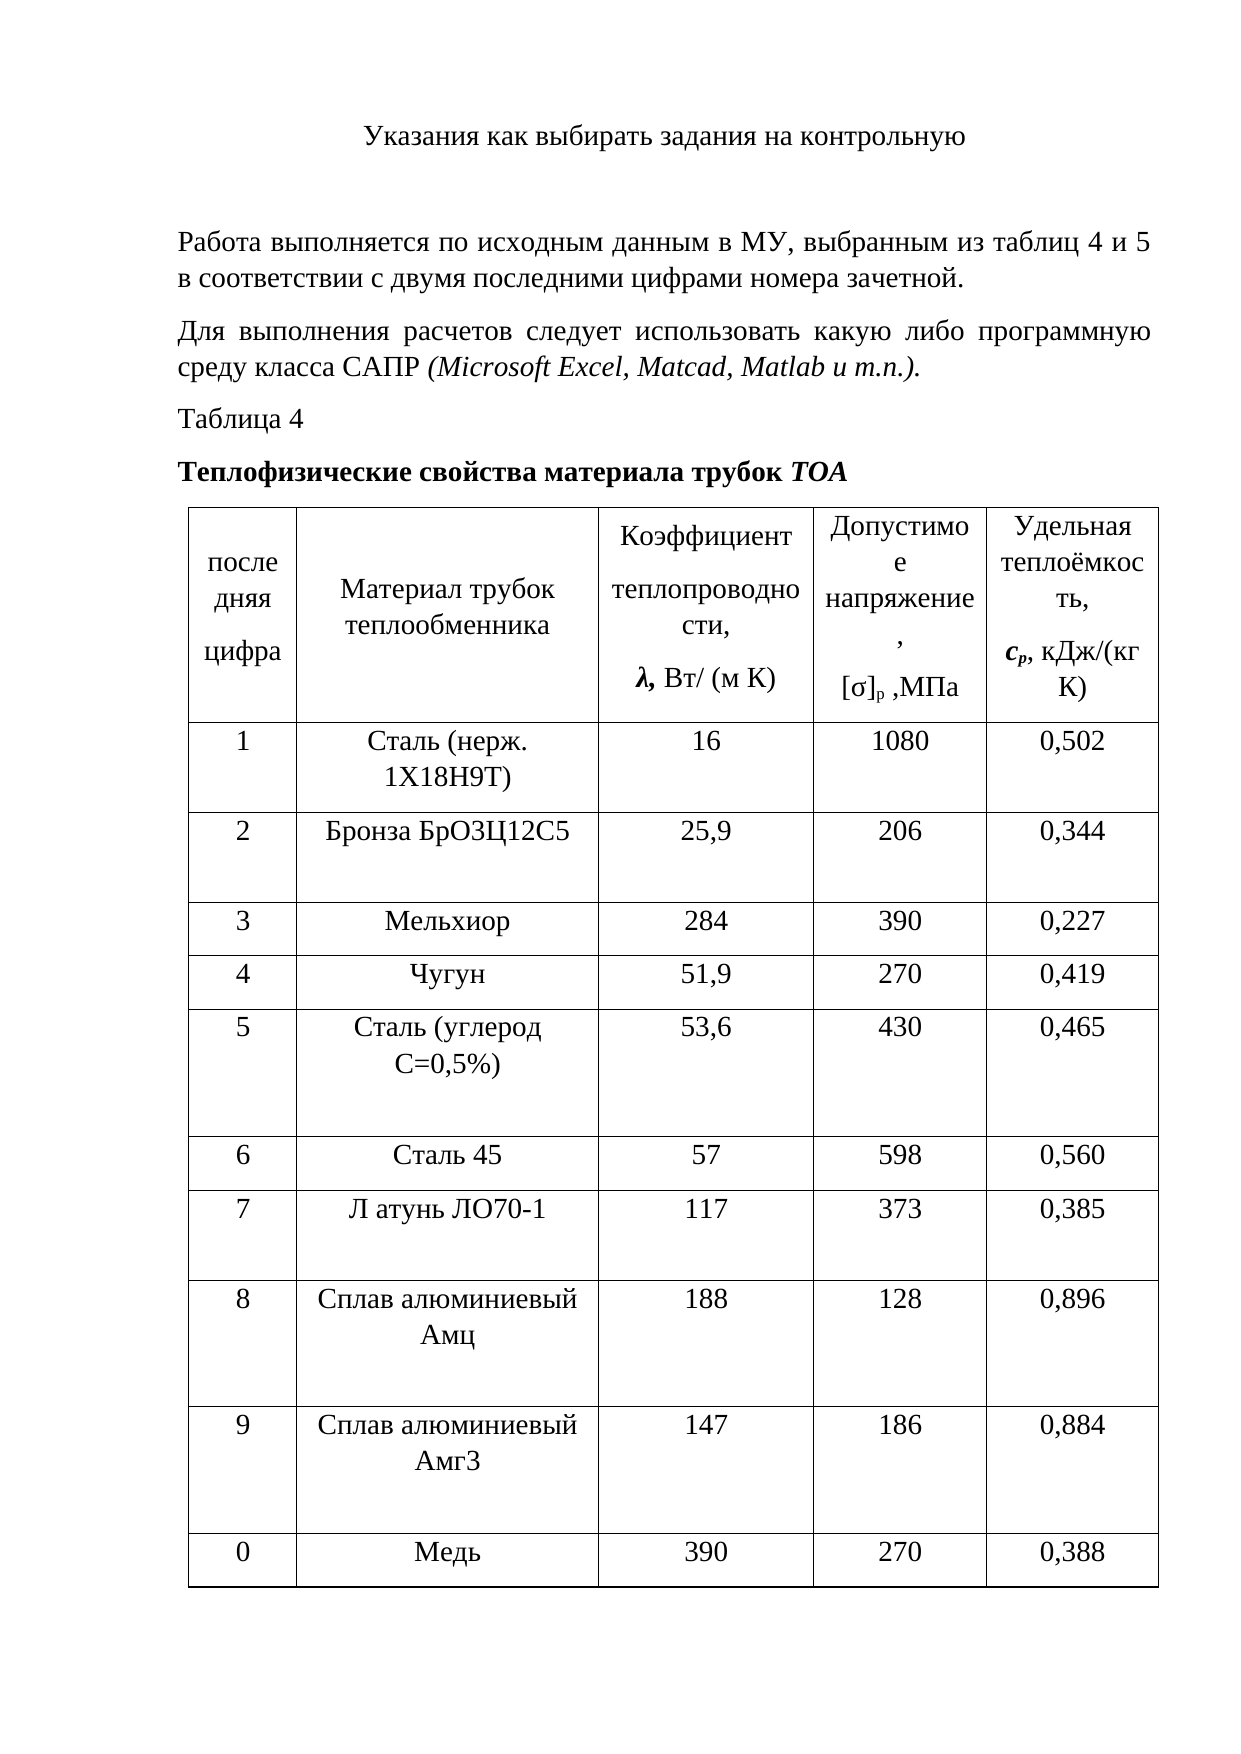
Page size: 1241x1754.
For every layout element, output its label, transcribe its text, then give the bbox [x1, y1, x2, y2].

table_cell 128 [814, 1281, 986, 1406]
text Для выполнения расчетов следует использовать какую либо программную среду класса САПР (Microsoft Excel, Matcad, Matlab и т.п.). [177, 313, 1152, 382]
table_cell 373 [814, 1191, 986, 1280]
table_cell 8 [189, 1281, 296, 1406]
table_cell 0,419 [987, 956, 1158, 1008]
table_cell Сплав алюминиевый Амц [297, 1281, 598, 1406]
table_cell 0,388 [987, 1534, 1158, 1586]
table_cell 206 [814, 813, 986, 902]
text Теплофизические свойства материала трубок ТОА [177, 454, 1152, 488]
table_cell 5 [189, 1010, 296, 1136]
table_cell 57 [599, 1137, 813, 1190]
table_cell 53,6 [599, 1010, 813, 1136]
table_cell Сплав алюминиевый Амг3 [297, 1407, 598, 1533]
table_cell 270 [814, 1534, 986, 1586]
table_header Материал трубок теплообменника [297, 508, 598, 722]
table_cell Сталь (углерод С=0,5%) [297, 1010, 598, 1136]
table_cell 0,560 [987, 1137, 1158, 1190]
table_cell Мельхиор [297, 903, 598, 955]
table_cell 270 [814, 956, 986, 1008]
table_cell 390 [814, 903, 986, 955]
table_cell Сталь 45 [297, 1137, 598, 1190]
table_header Коэффициент теплопроводности, λ, Вт/ (м К) [599, 508, 813, 722]
table_cell 284 [599, 903, 813, 955]
table_cell Медь [297, 1534, 598, 1586]
table_header Удельная теплоёмкость, ср, кДж/(кг К) [987, 508, 1158, 722]
table_cell 188 [599, 1281, 813, 1406]
table_cell 430 [814, 1010, 986, 1136]
table_cell 598 [814, 1137, 986, 1190]
table_cell 0,896 [987, 1281, 1158, 1406]
text Указания как выбирать задания на контрольную [177, 118, 1152, 152]
table_cell 0 [189, 1534, 296, 1586]
table_cell 0,227 [987, 903, 1158, 955]
text Таблица 4 [177, 402, 1152, 435]
table_cell 0,884 [987, 1407, 1158, 1533]
table_cell Чугун [297, 956, 598, 1008]
table_cell 390 [599, 1534, 813, 1586]
table_cell 0,385 [987, 1191, 1158, 1280]
table_cell Л атунь ЛО70-1 [297, 1191, 598, 1280]
table_cell 2 [189, 813, 296, 902]
table_cell 0,502 [987, 723, 1158, 812]
text Работа выполняется по исходным данным в МУ, выбранным из таблиц 4 и 5 в соответствии с двумя последними цифрами номера зачетной. [177, 224, 1152, 293]
table_header последняя цифра [189, 508, 296, 722]
table_cell 1 [189, 723, 296, 812]
table_cell 147 [599, 1407, 813, 1533]
table_cell 3 [189, 903, 296, 955]
table_cell 1080 [814, 723, 986, 812]
table_cell 186 [814, 1407, 986, 1533]
table_cell Бронза БрО3Ц12С5 [297, 813, 598, 902]
table_cell 6 [189, 1137, 296, 1190]
table_header Допустимое напряжение, [σ]р ,МПа [814, 508, 986, 722]
table_cell 51,9 [599, 956, 813, 1008]
table_cell 9 [189, 1407, 296, 1533]
table_cell 0,344 [987, 813, 1158, 902]
table_cell 25,9 [599, 813, 813, 902]
table_cell 0,465 [987, 1010, 1158, 1136]
table_cell 16 [599, 723, 813, 812]
table_cell 117 [599, 1191, 813, 1280]
table_cell Сталь (нерж. 1Х18Н9Т) [297, 723, 598, 812]
table_cell 4 [189, 956, 296, 1008]
table_cell 7 [189, 1191, 296, 1280]
